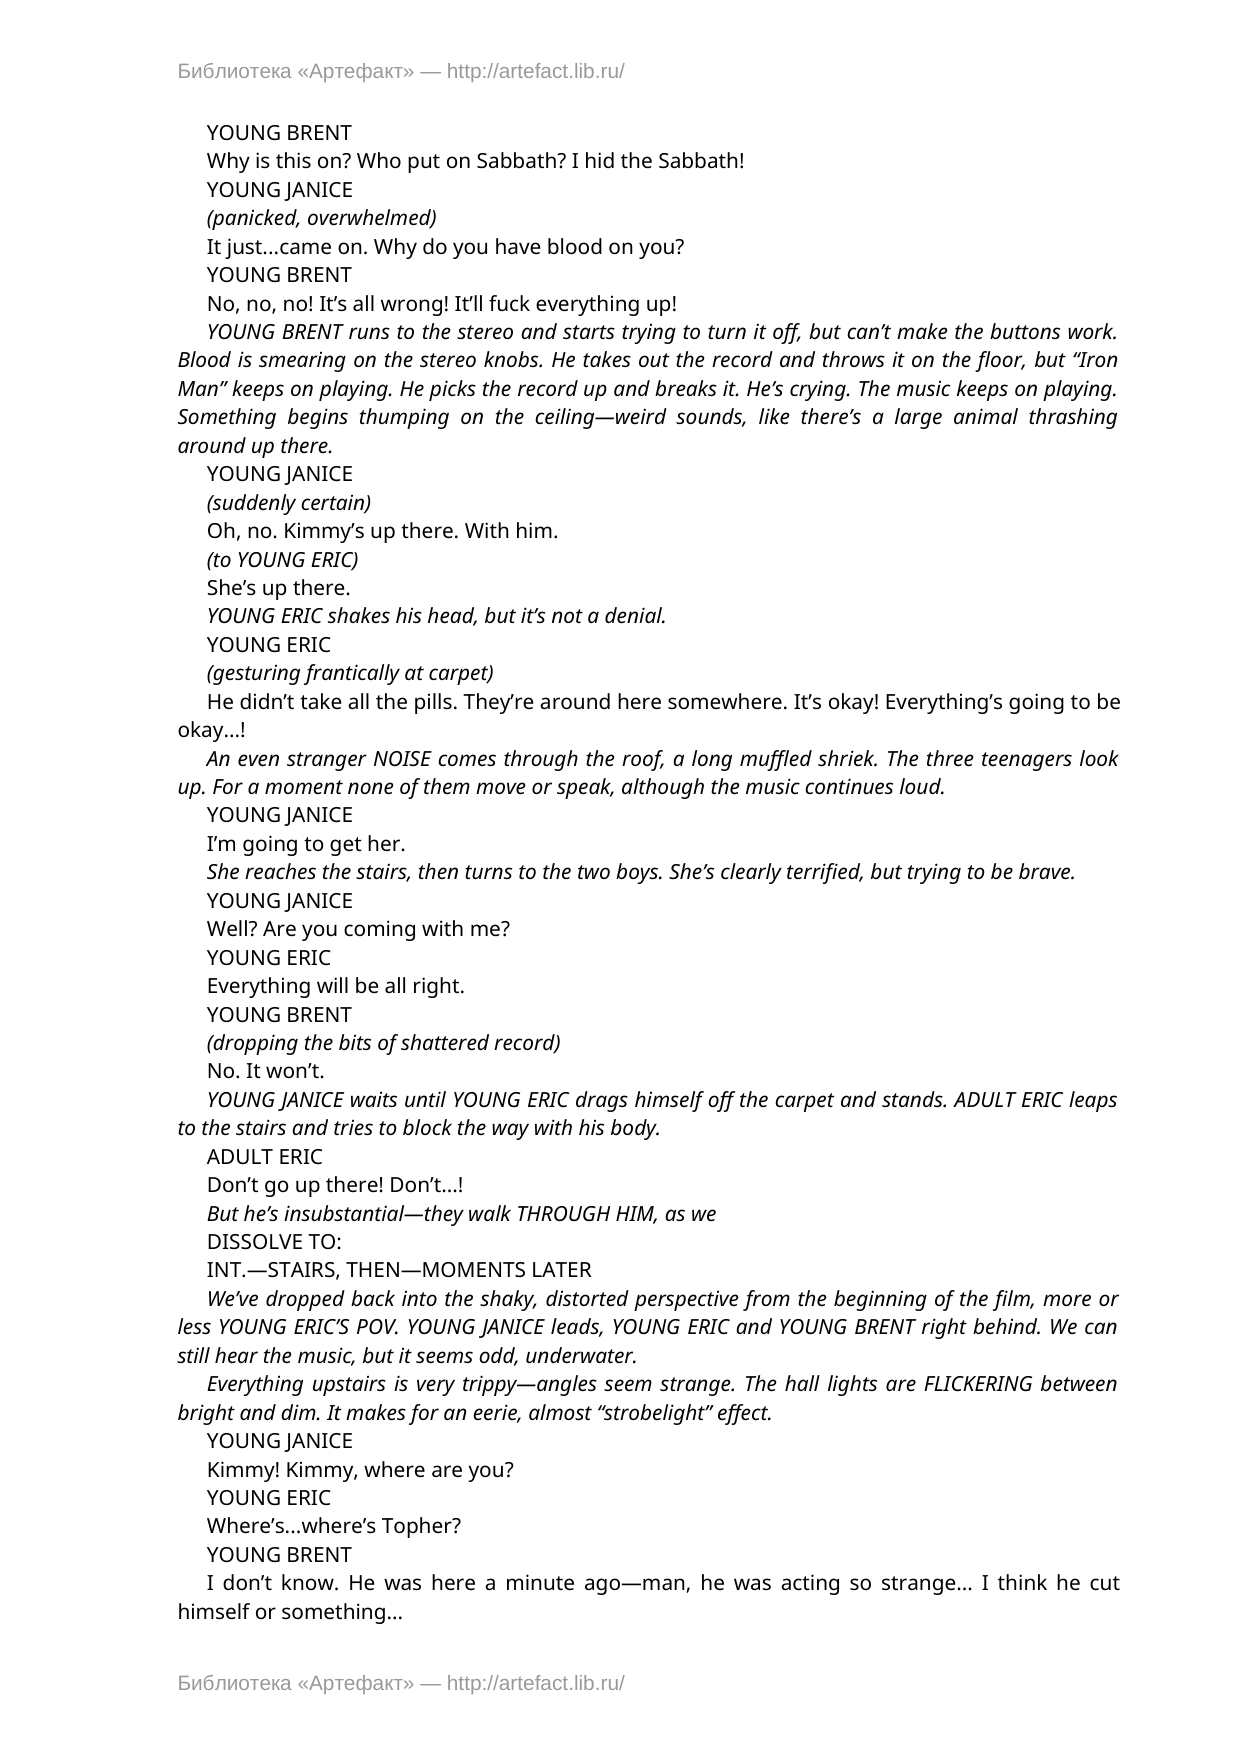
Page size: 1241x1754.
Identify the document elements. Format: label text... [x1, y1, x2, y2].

text YOUNG ERIC [177, 943, 1122, 971]
text Well? Are you coming with me? [177, 914, 1122, 943]
text She’s up there. [177, 573, 1122, 602]
text Everything upstairs is very trippy—angles seem strange. The hall lights are FLICKERING between bright and dim. It makes for an eerie, almost “strobelight” effect. [177, 1369, 1122, 1426]
text (suddenly certain) [177, 488, 1122, 516]
text Oh, no. Kimmy’s up there. With him. [177, 516, 1122, 545]
text YOUNG ERIC [177, 1483, 1122, 1512]
text But he’s insubstantial—they walk THROUGH HIM, as we [177, 1199, 1122, 1227]
text YOUNG BRENT [177, 260, 1122, 289]
text No. It won’t. [177, 1057, 1122, 1085]
text I don’t know. He was here a minute ago—man, he was acting so strange... I think he cut himself or something... [177, 1568, 1122, 1625]
text YOUNG ERIC shakes his head, but it’s not a denial. [177, 602, 1122, 630]
text He didn’t take all the pills. They’re around here somewhere. It’s okay! Everything’s going to be okay...! [177, 687, 1122, 744]
text DISSOLVE TO: [177, 1227, 1122, 1256]
text Kimmy! Kimmy, where are you? [177, 1455, 1122, 1483]
text Where’s...where’s Topher? [177, 1512, 1122, 1540]
text Everything will be all right. [177, 971, 1122, 1000]
text YOUNG BRENT runs to the stereo and starts trying to turn it off, but can’t make the buttons work. Blood is smearing on the stereo knobs. He takes out the record and throws it on the floor, but “Iron Man” keeps on playing. He picks the record up and breaks it. He’s crying. The music keeps on playing. Something begins thumping on the ceiling—weird sounds, like there’s a large animal thrashing around up there. [177, 317, 1122, 459]
text YOUNG JANICE [177, 801, 1122, 829]
text I’m going to get her. [177, 829, 1122, 857]
text (panicked, overwhelmed) [177, 203, 1122, 232]
text YOUNG JANICE [177, 175, 1122, 203]
text It just...came on. Why do you have blood on you? [177, 232, 1122, 260]
text (gesturing frantically at carpet) [177, 658, 1122, 687]
text INT.—STAIRS, THEN—MOMENTS LATER [177, 1256, 1122, 1284]
text Don’t go up there! Don’t...! [177, 1170, 1122, 1199]
text YOUNG BRENT [177, 1540, 1122, 1568]
text ADULT ERIC [177, 1142, 1122, 1170]
text We’ve dropped back into the shaky, distorted perspective from the beginning of the film, more or less YOUNG ERIC’S POV. YOUNG JANICE leads, YOUNG ERIC and YOUNG BRENT right behind. We can still hear the music, but it seems odd, underwater. [177, 1284, 1122, 1369]
text No, no, no! It’s all wrong! It’ll fuck everything up! [177, 289, 1122, 317]
text YOUNG JANICE [177, 459, 1122, 488]
text YOUNG JANICE [177, 886, 1122, 914]
text YOUNG BRENT [177, 1000, 1122, 1028]
text Why is this on? Who put on Sabbath? I hid the Sabbath! [177, 147, 1122, 175]
text YOUNG ERIC [177, 630, 1122, 658]
text An even stranger NOISE comes through the roof, a long muffled shriek. The three teenagers look up. For a moment none of them move or speak, although the music continues loud. [177, 744, 1122, 801]
text YOUNG JANICE waits until YOUNG ERIC drags himself off the carpet and stands. ADULT ERIC leaps to the stairs and tries to block the way with his body. [177, 1085, 1122, 1142]
text She reaches the stairs, then turns to the two boys. She’s clearly terrified, but trying to be brave. [177, 857, 1122, 886]
text YOUNG JANICE [177, 1426, 1122, 1455]
text (to YOUNG ERIC) [177, 545, 1122, 573]
text YOUNG BRENT [177, 118, 1122, 147]
text (dropping the bits of shattered record) [177, 1028, 1122, 1057]
